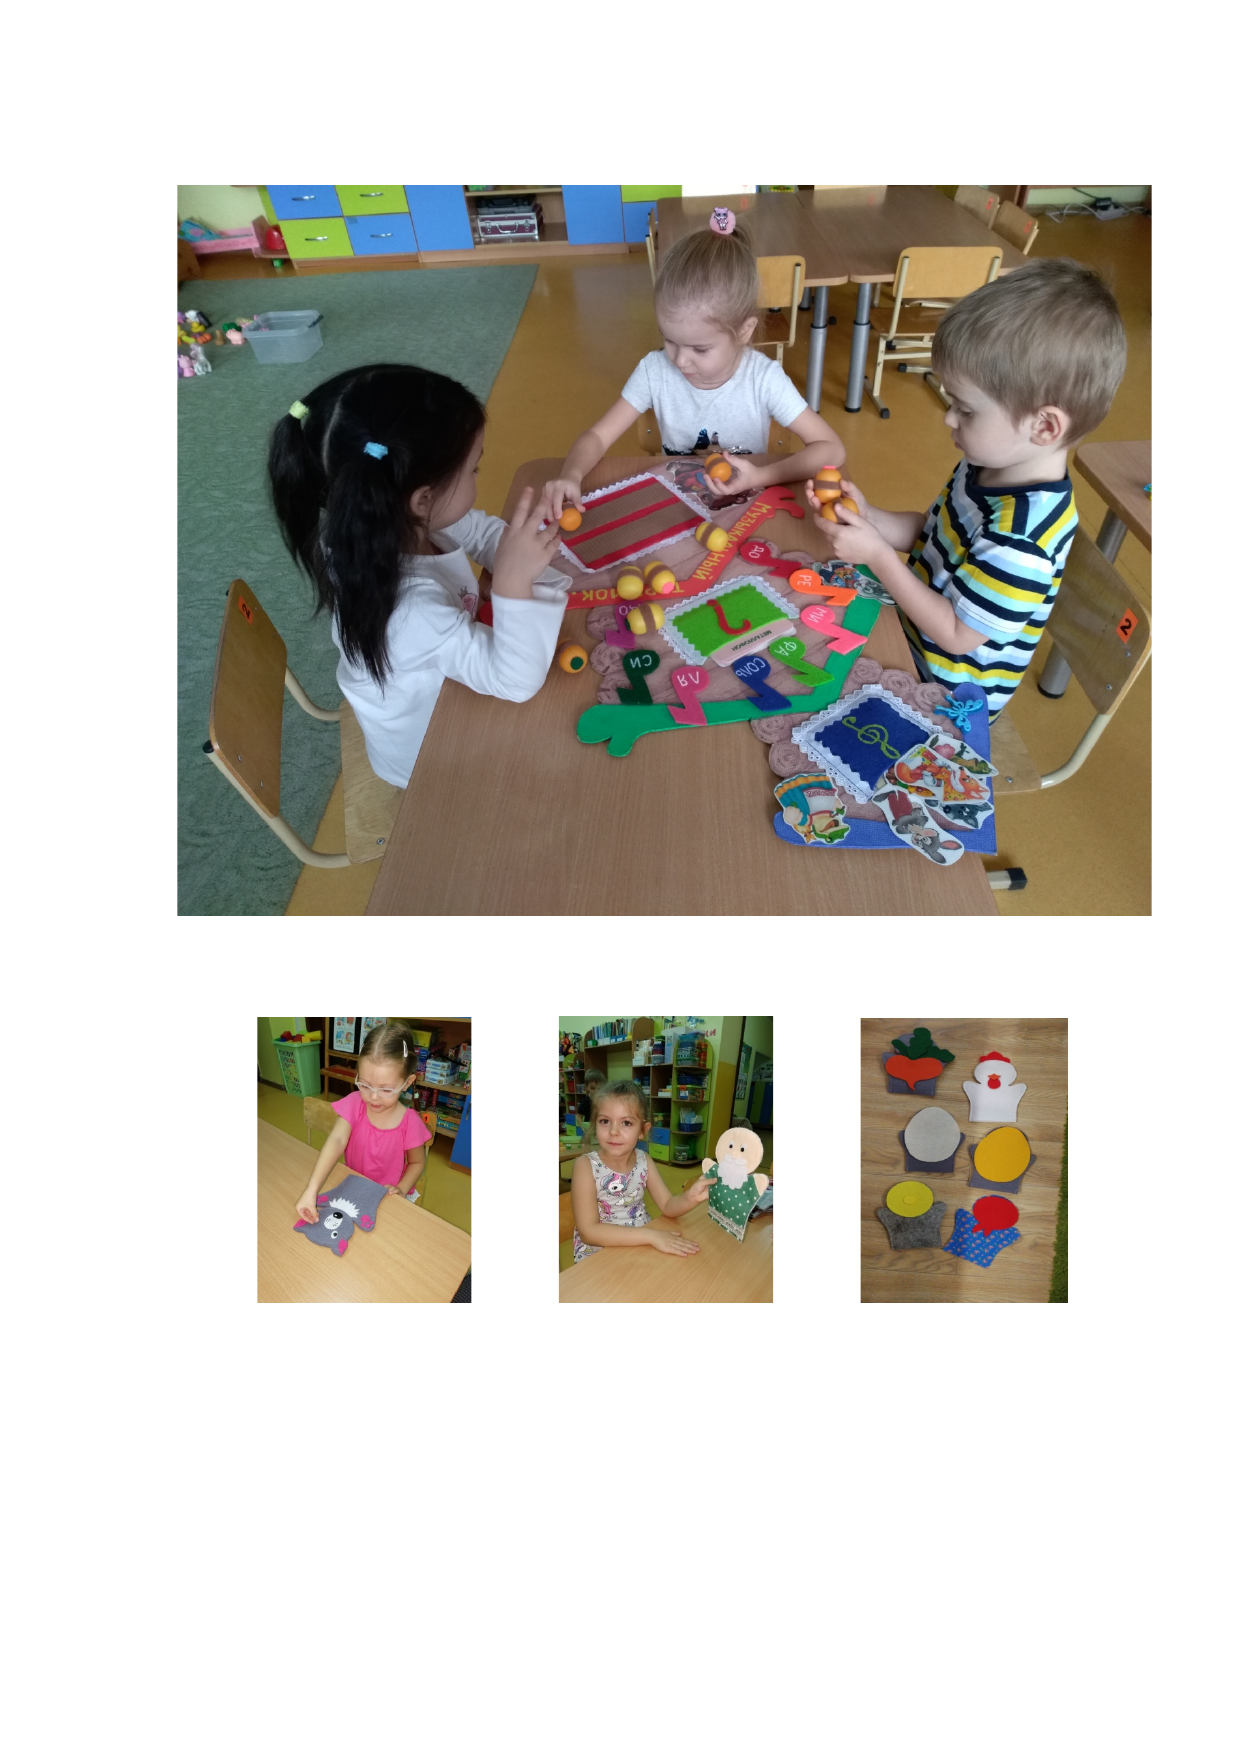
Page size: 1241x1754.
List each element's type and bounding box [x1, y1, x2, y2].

picture [177, 185, 1152, 916]
picture [860, 1018, 1068, 1303]
picture [558, 1016, 774, 1303]
picture [257, 1017, 472, 1303]
